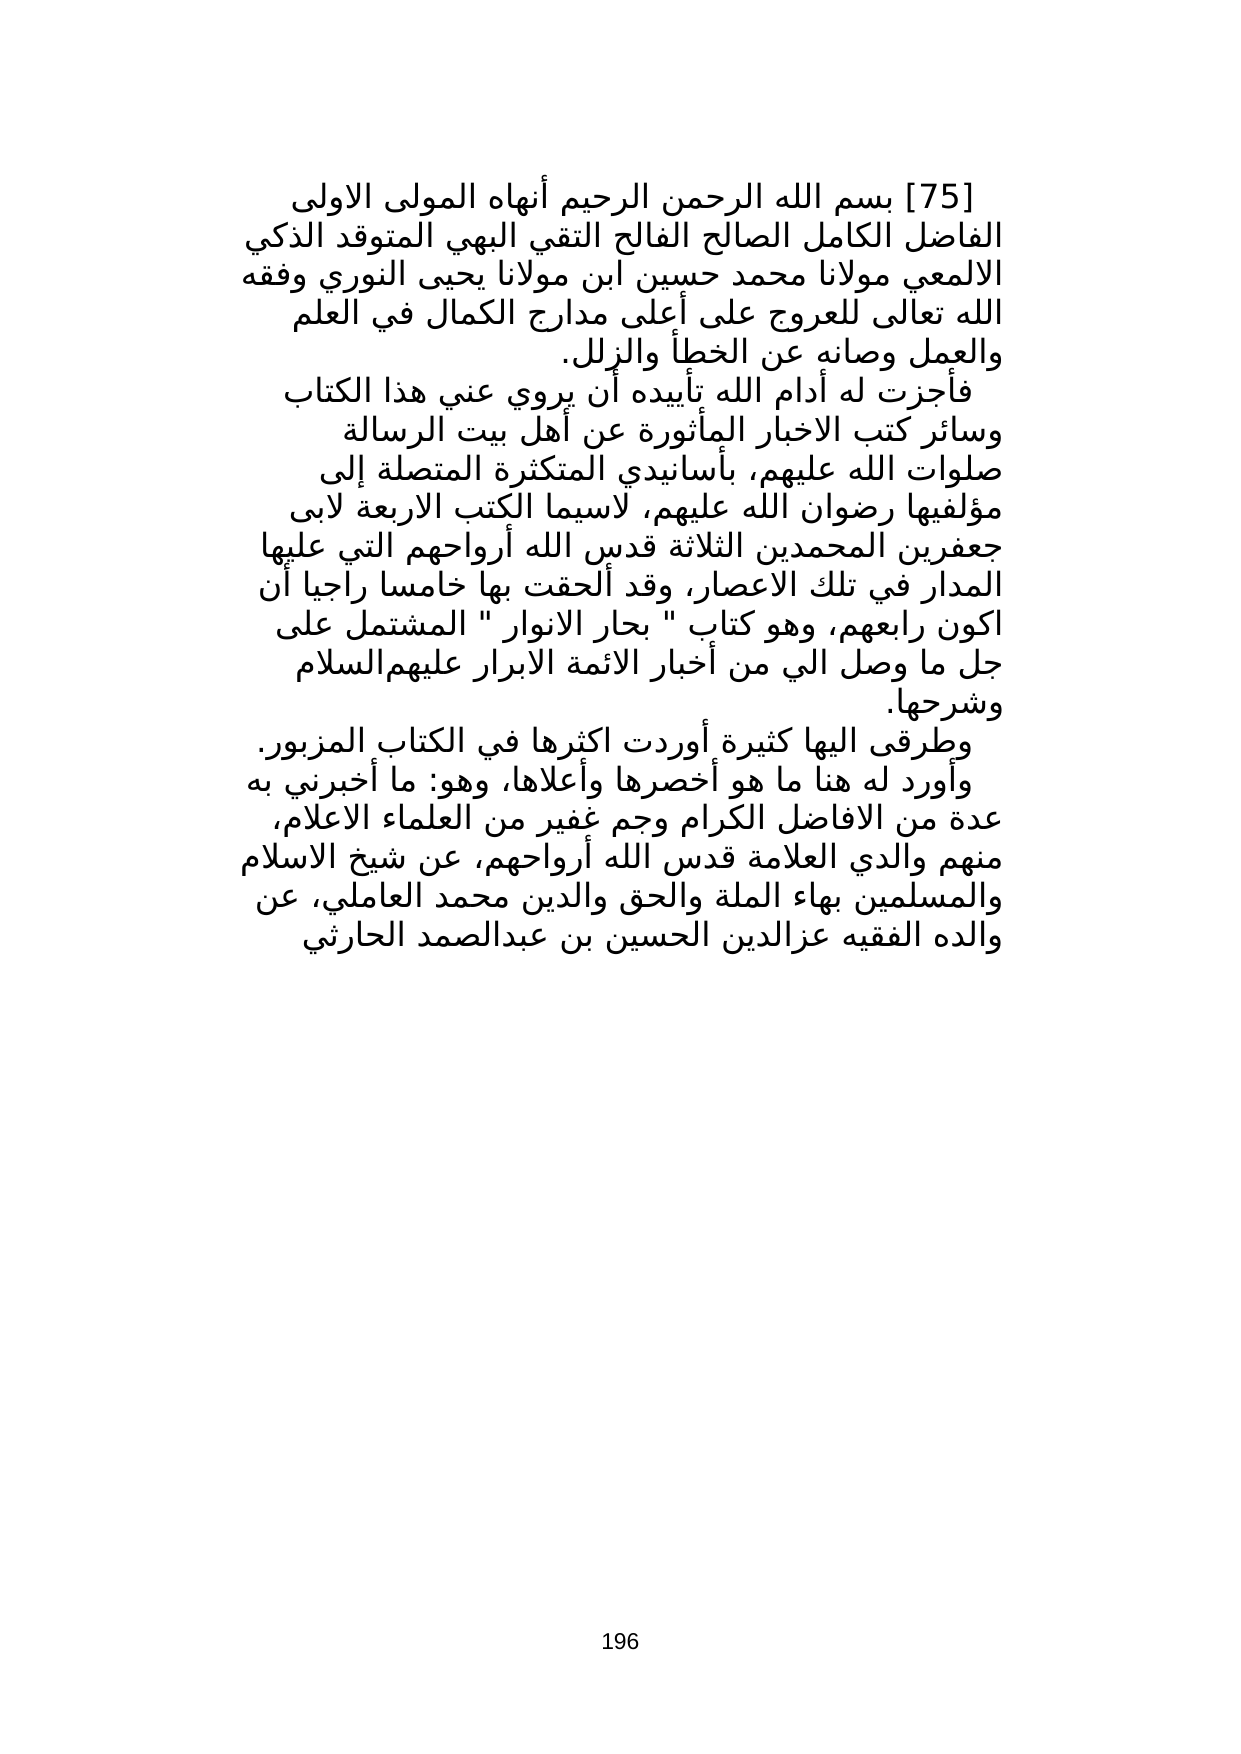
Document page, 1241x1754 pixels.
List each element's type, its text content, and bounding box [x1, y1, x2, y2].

text وأورد له هنا ما هو أخصرها وأعلاها، وهو: ما أخبرني به عدة من الافاضل الكرام وجم غفير من العلماء الاعلام، منهم والدي العلامة قدس الله أرواحهم، عن شيخ الاسلام والمسلمين بهاء الملة والحق والدين محمد العاملي، عن والده الفقيه عزالدين الحسين بن عبدالصمد الحارثي [236, 760, 1004, 954]
text فأجزت له أدام الله تأييده أن يروي عني هذا الكتاب وسائر كتب الاخبار المأثورة عن أهل بيت الرسالة صلوات الله عليهم، بأسانيدي المتكثرة المتصلة إلى مؤلفيها رضوان الله عليهم، لاسيما الكتب الاربعة لابى جعفرين المحمدين الثلاثة قدس الله أرواحهم التي عليها المدار في تلك الاعصار، وقد ألحقت بها خامسا راجيا أن اكون رابعهم، وهو كتاب " بحار الانوار " المشتمل على جل ما وصل الي من أخبار الائمة الابرار عليهم‌السلام وشرحها. [236, 371, 1004, 721]
text وطرقى اليها كثيرة أوردت اكثرها في الكتاب المزبور. [236, 721, 1004, 760]
text [75] بسم الله الرحمن الرحيم أنهاه المولى الاولى الفاضل الكامل الصالح الفالح التقي البهي المتوقد الذكي الالمعي مولانا محمد حسين ابن مولانا يحيى النوري وفقه الله تعالى للعروج على أعلى مدارج الكمال في العلم والعمل وصانه عن الخطأ والزلل. [236, 177, 1004, 371]
